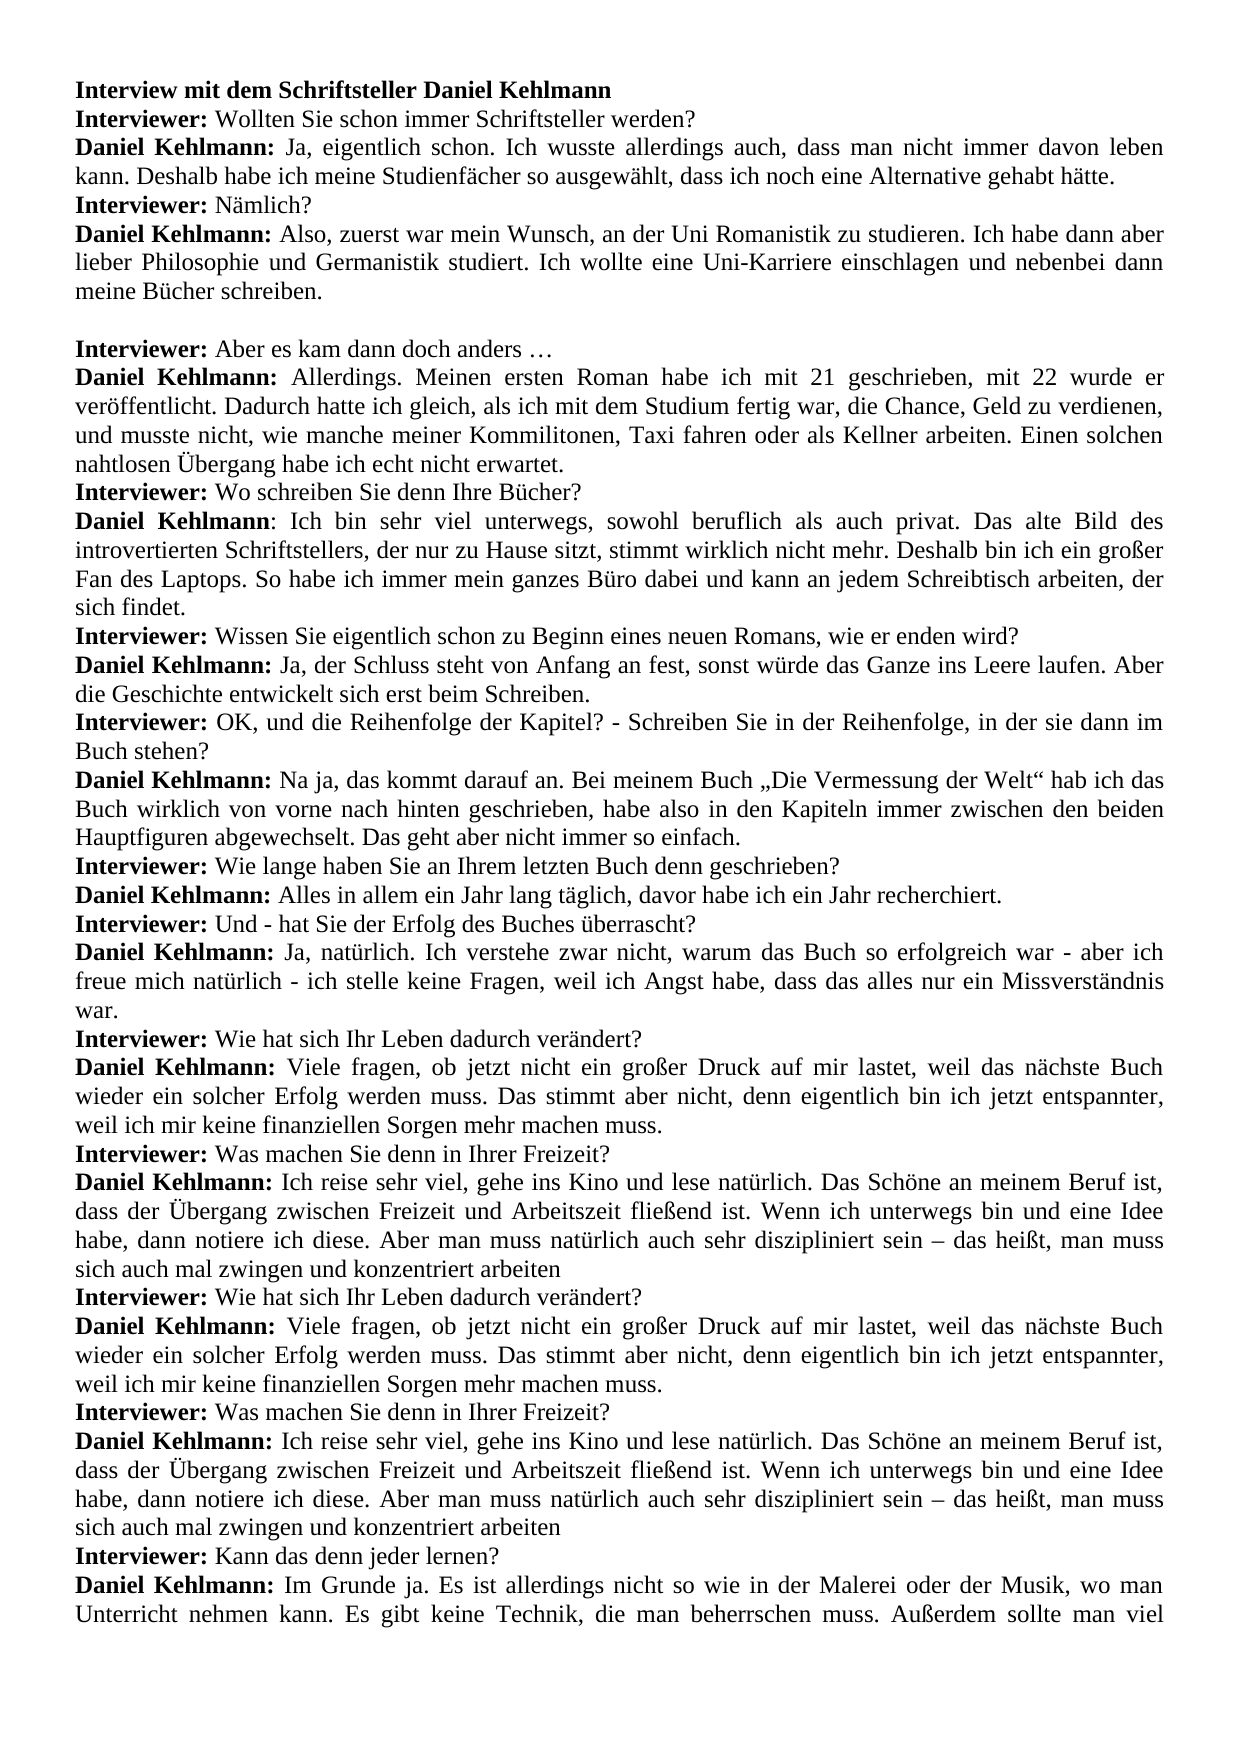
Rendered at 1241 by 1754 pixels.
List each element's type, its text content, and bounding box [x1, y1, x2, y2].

text Daniel Kehlmann: Ja, eigentlich schon. Ich wusste allerdings auch, dass man nicht immer davon leben kann. Deshalb habe ich meine Studienfächer so ausgewählt, dass ich noch eine Alternative gehabt hätte. [75, 132, 1165, 190]
text Daniel Kehlmann: Also, zuerst war mein Wunsch, an der Uni Romanistik zu studieren. Ich habe dann aber lieber Philosophie und Germanistik studiert. Ich wollte eine Uni-Karriere einschlagen und nebenbei dann meine Bücher schreiben. [75, 219, 1165, 305]
text Interviewer: Nämlich? [75, 190, 1165, 219]
text Daniel Kehlmann: Ja, natürlich. Ich verstehe zwar nicht, warum das Buch so erfolgreich war - aber ich freue mich natürlich - ich stelle keine Fragen, weil ich Angst habe, dass das alles nur ein Missverständnis war. [75, 937, 1165, 1024]
text Interviewer: Was machen Sie denn in Ihrer Freizeit? [75, 1139, 1165, 1167]
text Interviewer: Kann das denn jeder lernen? [75, 1541, 1165, 1570]
text Interviewer: Aber es kam dann doch anders … [75, 334, 1165, 362]
text Interviewer: Wo schreiben Sie denn Ihre Bücher? [75, 477, 1165, 506]
text Daniel Kehlmann: Na ja, das kommt darauf an. Bei meinem Buch „Die Vermessung der Welt“ hab ich das Buch wirklich von vorne nach hinten geschrieben, habe also in den Kapiteln immer zwischen den beiden Hauptfiguren abgewechselt. Das geht aber nicht immer so einfach. [75, 765, 1165, 851]
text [75, 1570, 1165, 1627]
text Interviewer: Wollten Sie schon immer Schriftsteller werden? [75, 104, 1165, 132]
text Interview mit dem Schriftsteller Daniel Kehlmann [75, 75, 1165, 104]
text Daniel Kehlmann: Ich bin sehr viel unterwegs, sowohl beruflich als auch privat. Das alte Bild des introvertierten Schriftstellers, der nur zu Hause sitzt, stimmt wirklich nicht mehr. Deshalb bin ich ein großer Fan des Laptops. So habe ich immer mein ganzes Büro dabei und kann an jedem Schreibtisch arbeiten, der sich findet. [75, 506, 1165, 621]
text Interviewer: Wissen Sie eigentlich schon zu Beginn eines neuen Romans, wie er enden wird? [75, 621, 1165, 650]
text Daniel Kehlmann: Ja, der Schluss steht von Anfang an fest, sonst würde das Ganze ins Leere laufen. Aber die Geschichte entwickelt sich erst beim Schreiben. [75, 650, 1165, 707]
text Interviewer: Und - hat Sie der Erfolg des Buches überrascht? [75, 909, 1165, 937]
text Interviewer: Wie hat sich Ihr Leben dadurch verändert? [75, 1024, 1165, 1052]
text Interviewer: OK, und die Reihenfolge der Kapitel? - Schreiben Sie in der Reihenfolge, in der sie dann im Buch stehen? [75, 707, 1165, 765]
text Interviewer: Was machen Sie denn in Ihrer Freizeit? [75, 1397, 1165, 1426]
text Daniel Kehlmann: Ich reise sehr viel, gehe ins Kino und lese natürlich. Das Schöne an meinem Beruf ist, dass der Übergang zwischen Freizeit und Arbeitszeit fließend ist. Wenn ich unterwegs bin und eine Idee habe, dann notiere ich diese. Aber man muss natürlich auch sehr diszipliniert sein – das heißt, man muss sich auch mal zwingen und konzentriert arbeiten [75, 1426, 1165, 1541]
text Interviewer: Wie lange haben Sie an Ihrem letzten Buch denn geschrieben? [75, 851, 1165, 880]
text Daniel Kehlmann: Viele fragen, ob jetzt nicht ein großer Druck auf mir lastet, weil das nächste Buch wieder ein solcher Erfolg werden muss. Das stimmt aber nicht, denn eigentlich bin ich jetzt entspannter, weil ich mir keine finanziellen Sorgen mehr machen muss. [75, 1052, 1165, 1139]
text Daniel Kehlmann: Allerdings. Meinen ersten Roman habe ich mit 21 geschrieben, mit 22 wurde er veröffentlicht. Dadurch hatte ich gleich, als ich mit dem Studium fertig war, die Chance, Geld zu verdienen, und musste nicht, wie manche meiner Kommilitonen, Taxi fahren oder als Kellner arbeiten. Einen solchen nahtlosen Übergang habe ich echt nicht erwartet. [75, 362, 1165, 477]
text Daniel Kehlmann: Viele fragen, ob jetzt nicht ein großer Druck auf mir lastet, weil das nächste Buch wieder ein solcher Erfolg werden muss. Das stimmt aber nicht, denn eigentlich bin ich jetzt entspannter, weil ich mir keine finanziellen Sorgen mehr machen muss. [75, 1311, 1165, 1397]
text Interviewer: Wie hat sich Ihr Leben dadurch verändert? [75, 1282, 1165, 1311]
text Daniel Kehlmann: Ich reise sehr viel, gehe ins Kino und lese natürlich. Das Schöne an meinem Beruf ist, dass der Übergang zwischen Freizeit und Arbeitszeit fließend ist. Wenn ich unterwegs bin und eine Idee habe, dann notiere ich diese. Aber man muss natürlich auch sehr diszipliniert sein – das heißt, man muss sich auch mal zwingen und konzentriert arbeiten [75, 1167, 1165, 1282]
text Daniel Kehlmann: Alles in allem ein Jahr lang täglich, davor habe ich ein Jahr recherchiert. [75, 880, 1165, 909]
